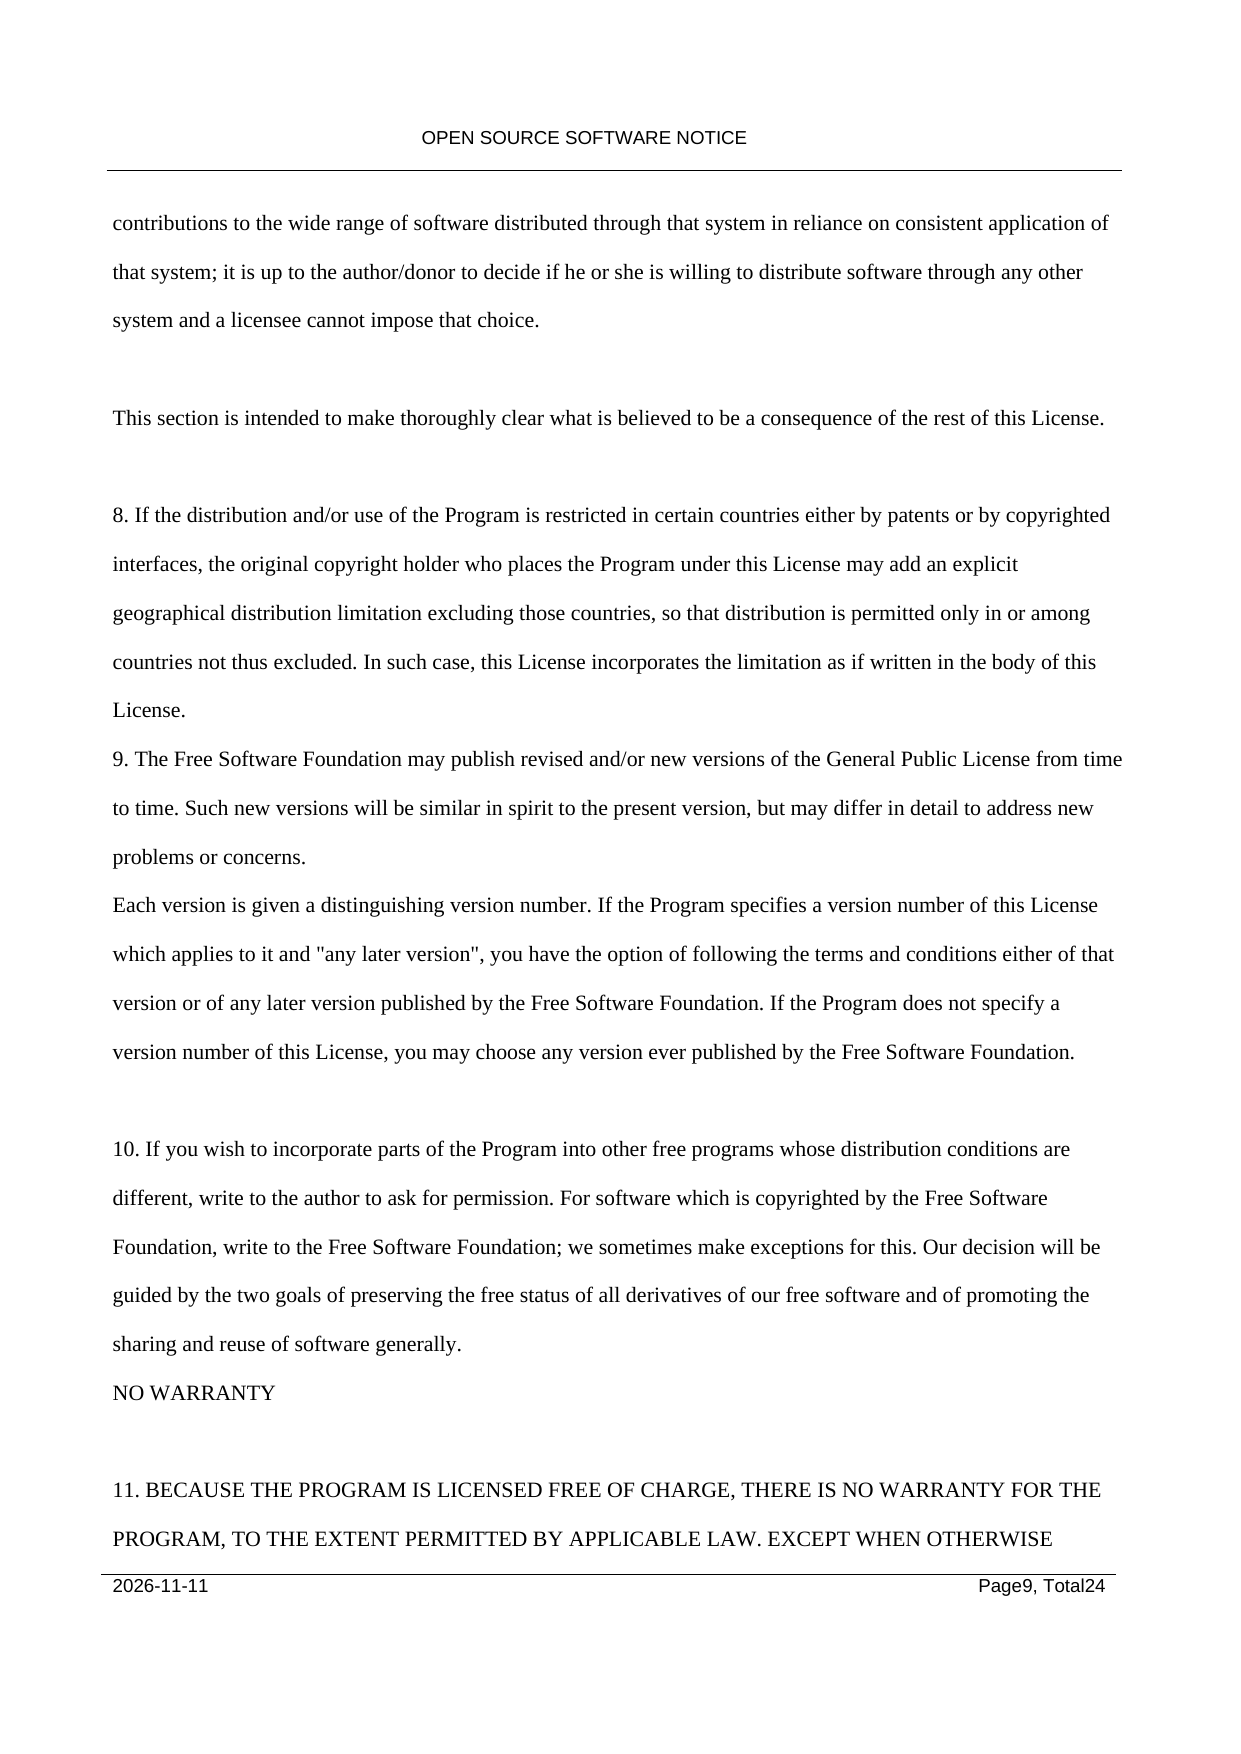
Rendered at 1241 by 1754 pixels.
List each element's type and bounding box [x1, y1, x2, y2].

text [112, 206, 1128, 1555]
